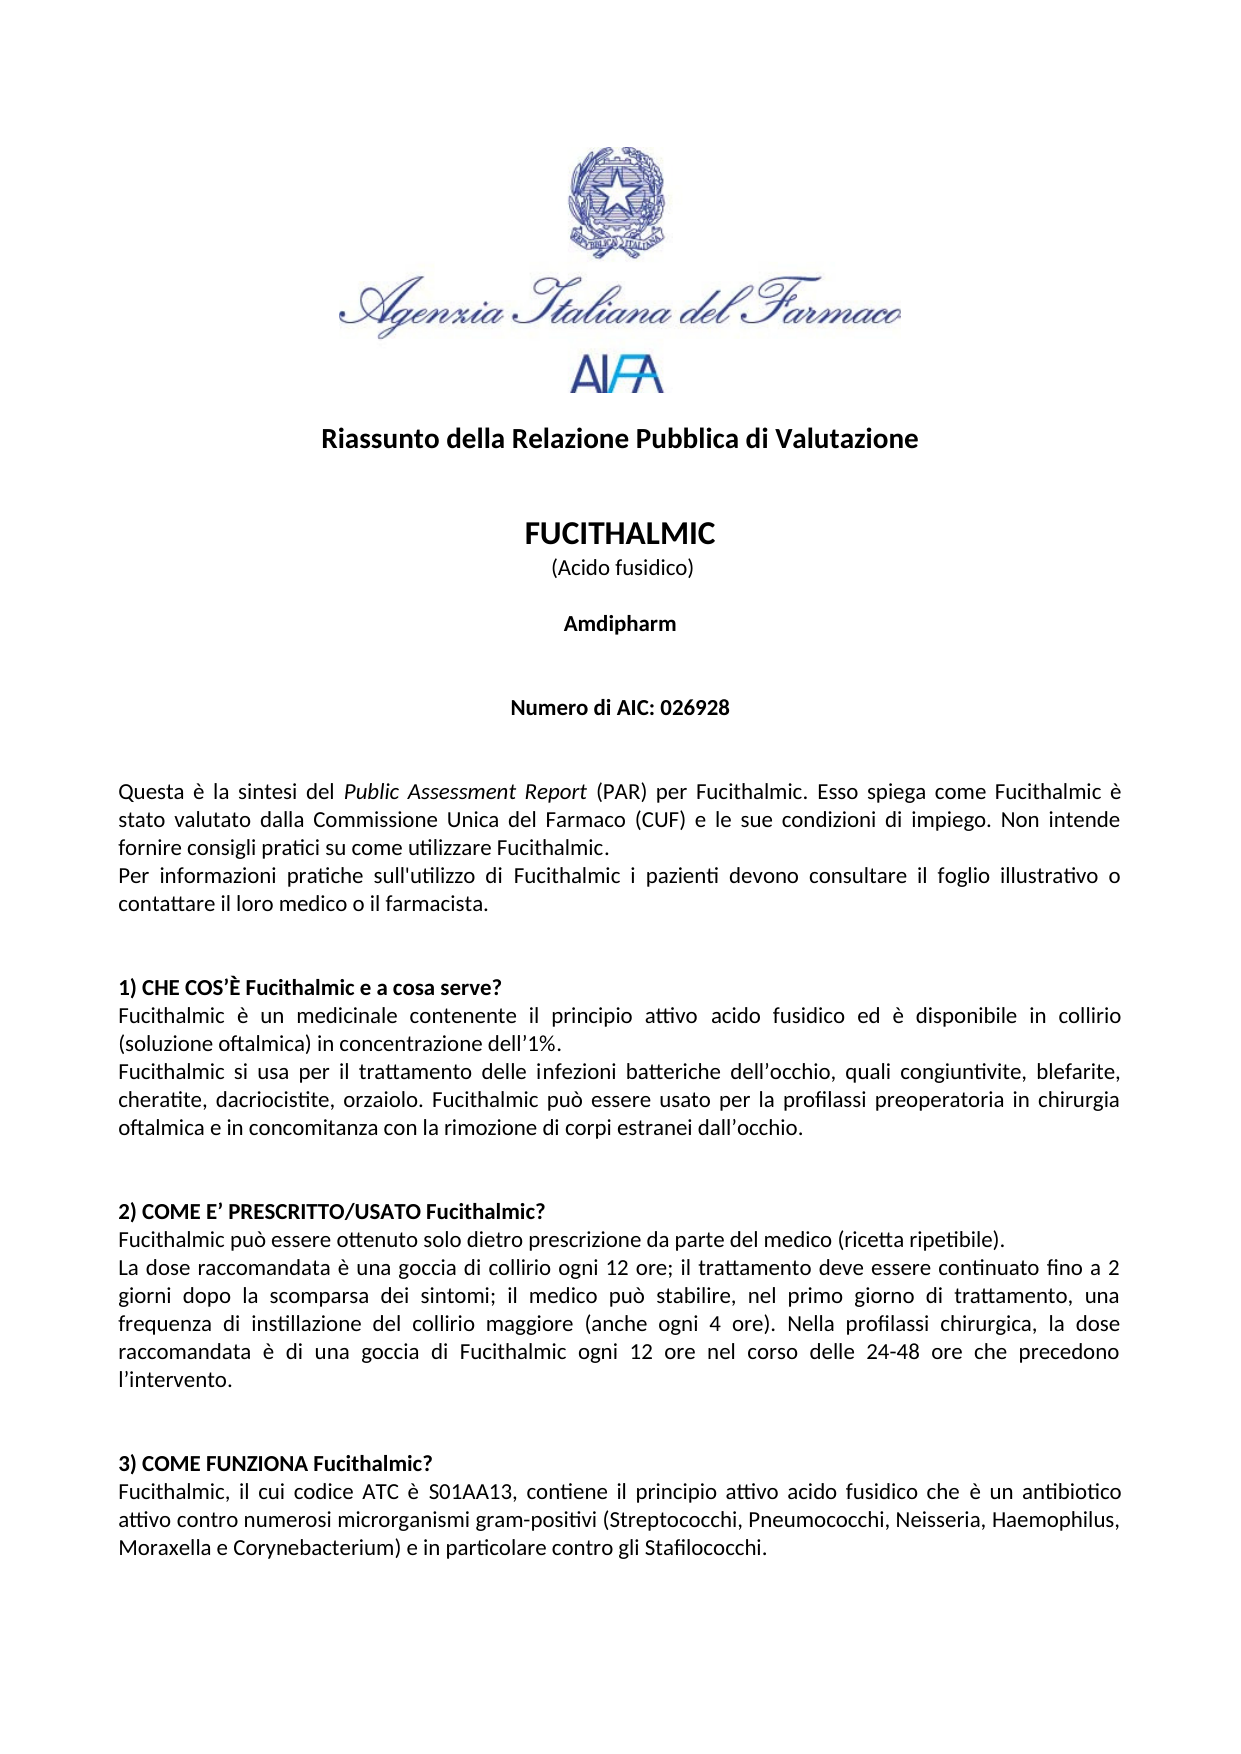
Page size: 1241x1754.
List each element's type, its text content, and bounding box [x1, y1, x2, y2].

text 3) COME FUNZIONA Fucithalmic? [118, 1449, 1122, 1477]
text 2) COME E’ PRESCRITTO/USATO Fucithalmic? [118, 1197, 1122, 1225]
text 1) CHE COS’È Fucithalmic e a cosa serve? [118, 973, 1122, 1001]
text Amdipharm [118, 609, 1122, 637]
text (Acido fusidico) [118, 553, 1122, 581]
text Fucithalmic, il cui codice ATC è S01AA13, contiene il principio attivo acido fusidico che è un antibiotico attivo contro numerosi microrganismi gram-positivi (Streptococchi, Pneumococchi, Neisseria, Haemophilus, Moraxella e Corynebacterium) e in particolare contro gli Stafilococchi. [118, 1477, 1122, 1561]
text Fucithalmic si usa per il trattamento delle infezioni batteriche dell’occhio, quali congiuntivite, blefarite, cheratite, dacriocistite, orzaiolo. Fucithalmic può essere usato per la profilassi preoperatoria in chirurgia oftalmica e in concomitanza con la rimozione di corpi estranei dall’occhio. [118, 1057, 1122, 1141]
text FUCITHALMIC [118, 512, 1122, 553]
text Fucithalmic può essere ottenuto solo dietro prescrizione da parte del medico (ricetta ripetibile). [118, 1225, 1122, 1253]
text Numero di AIC: 026928 [118, 693, 1122, 721]
text Questa è la sintesi del Public Assessment Report (PAR) per Fucithalmic. Esso spiega come Fucithalmic è stato valutato dalla Commissione Unica del Farmaco (CUF) e le sue condizioni di impiego. Non intende fornire consigli pratici su come utilizzare Fucithalmic. [118, 777, 1122, 861]
text Per informazioni pratiche sull'utilizzo di Fucithalmic i pazienti devono consultare il foglio illustrativo o contattare il loro medico o il farmacista. [118, 861, 1122, 917]
text La dose raccomandata è una goccia di collirio ogni 12 ore; il trattamento deve essere continuato fino a 2 giorni dopo la scomparsa dei sintomi; il medico può stabilire, nel primo giorno di trattamento, una frequenza di instillazione del collirio maggiore (anche ogni 4 ore). Nella profilassi chirurgica, la dose raccomandata è di una goccia di Fucithalmic ogni 12 ore nel corso delle 24-48 ore che precedono l’intervento. [118, 1253, 1122, 1393]
text Riassunto della Relazione Pubblica di Valutazione [118, 420, 1122, 456]
text Fucithalmic è un medicinale contenente il principio attivo acido fusidico ed è disponibile in collirio (soluzione oftalmica) in concentrazione dell’1%. [118, 1001, 1122, 1057]
